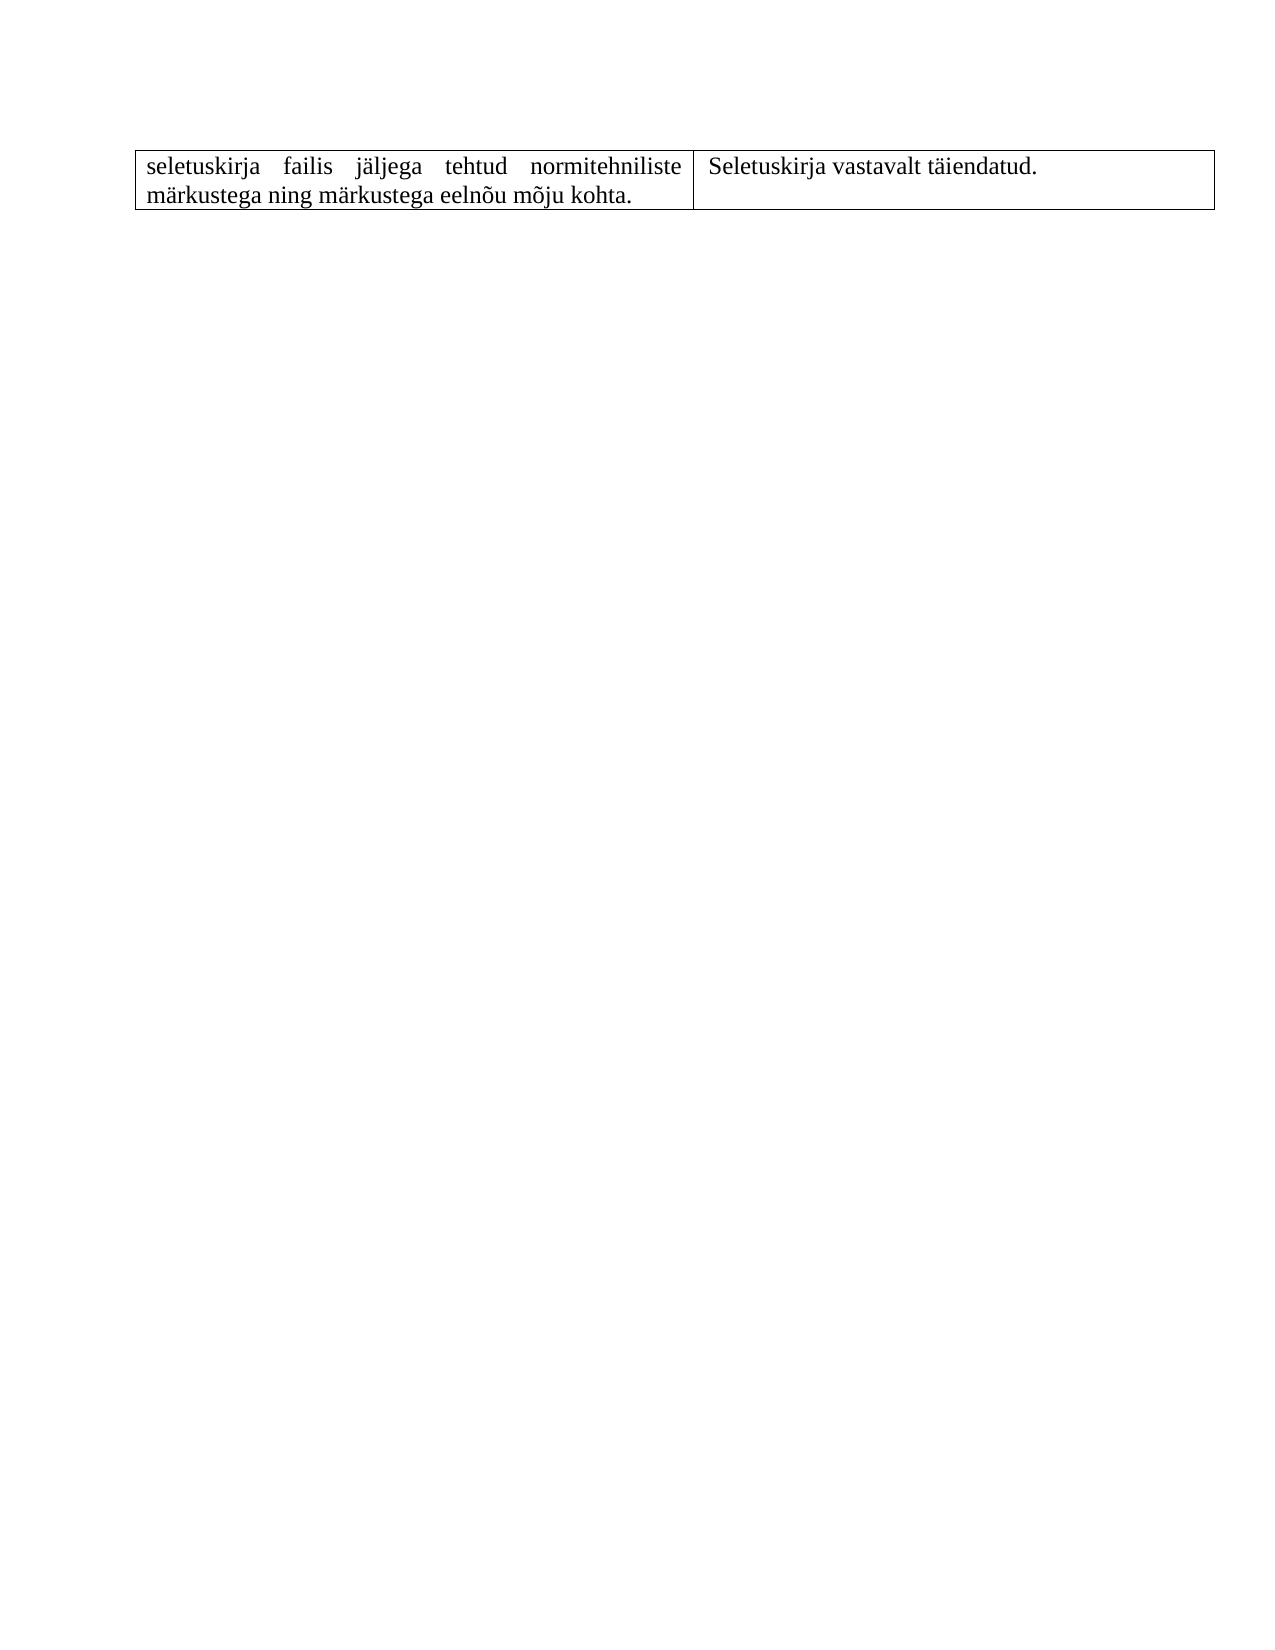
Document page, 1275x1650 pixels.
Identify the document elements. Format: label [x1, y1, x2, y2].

table_cell [136, 151, 693, 208]
table_cell [694, 151, 1214, 208]
